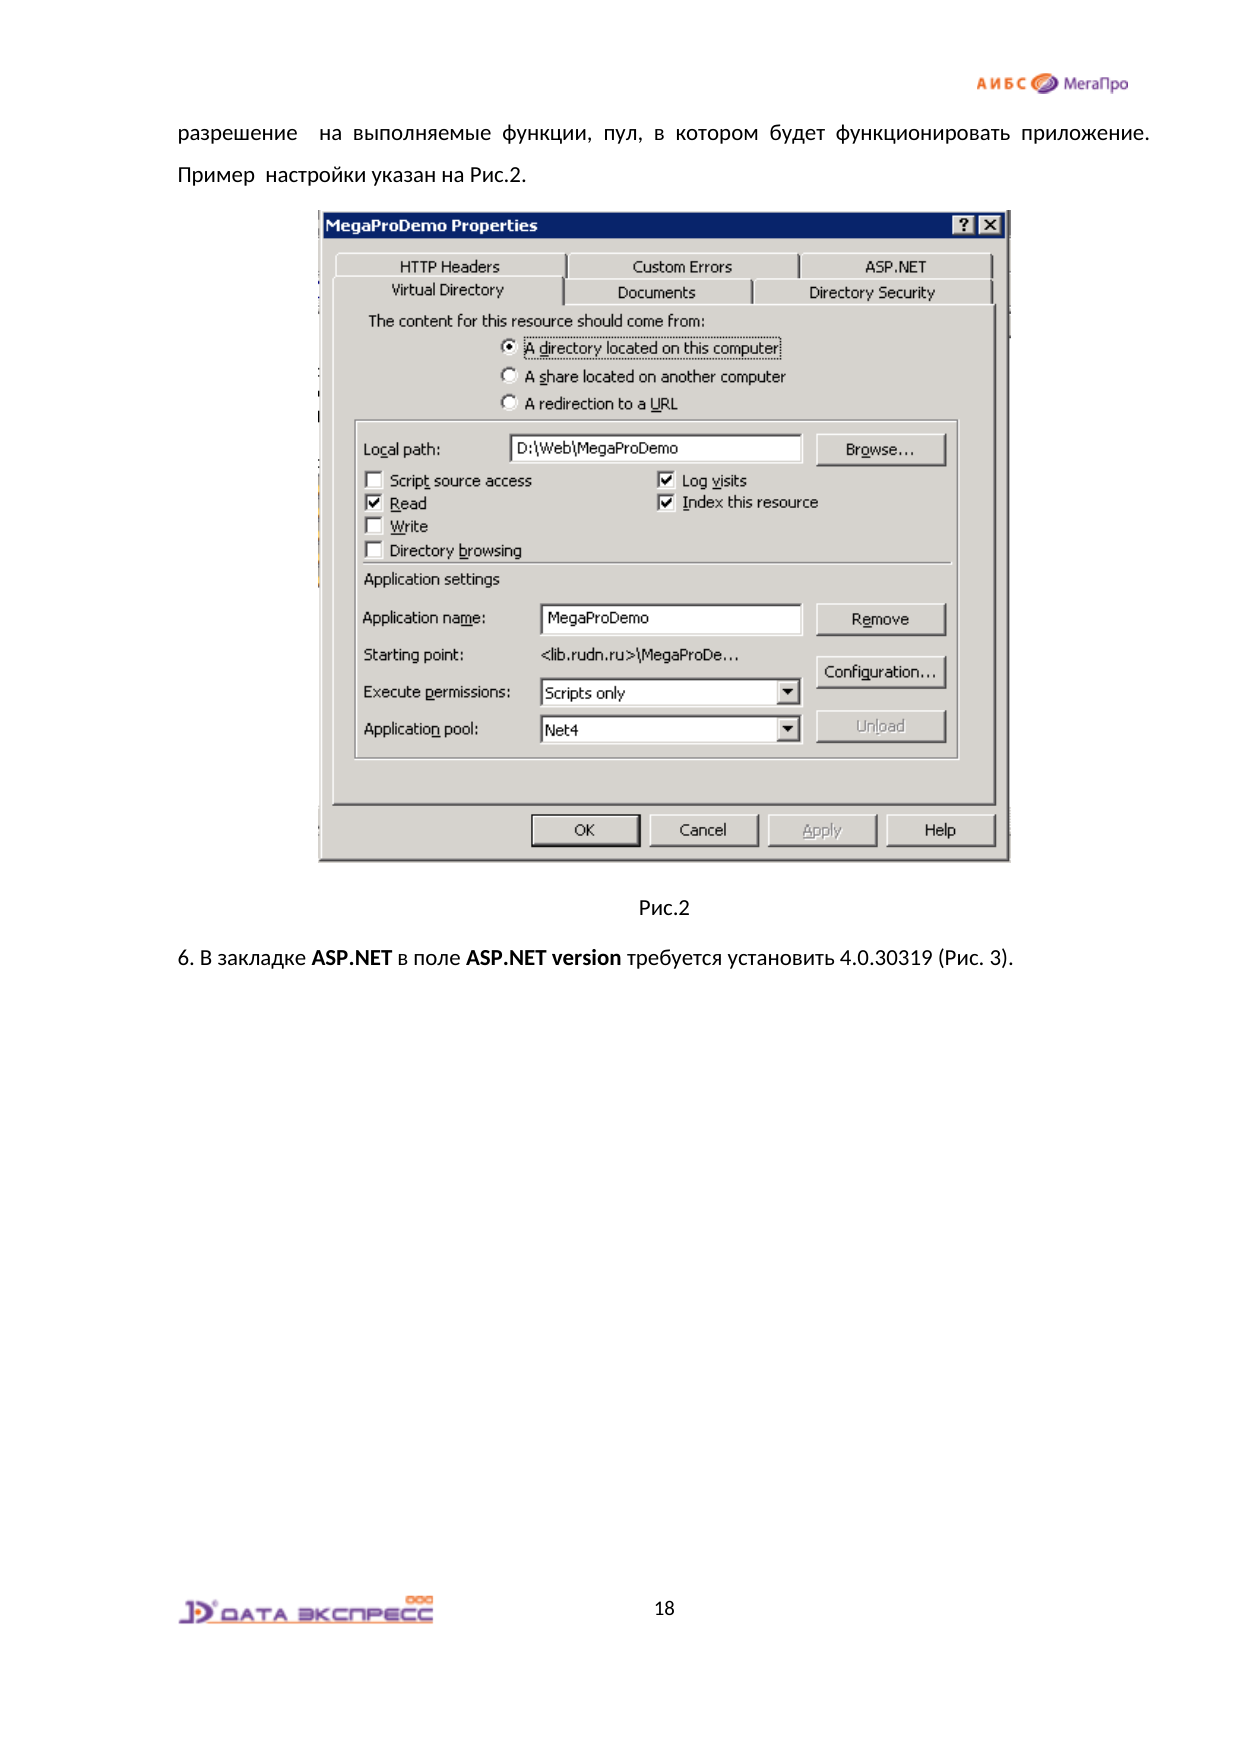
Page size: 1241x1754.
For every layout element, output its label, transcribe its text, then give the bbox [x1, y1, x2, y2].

text 6. В закладке ASP.NET в поле ASP.NET version требуется установить 4.0.30319 (Рис. 3). [177, 943, 1152, 972]
picture [977, 73, 1128, 94]
picture [318, 210, 1011, 863]
picture [177, 1594, 437, 1630]
text Рис.2 [177, 893, 1152, 921]
